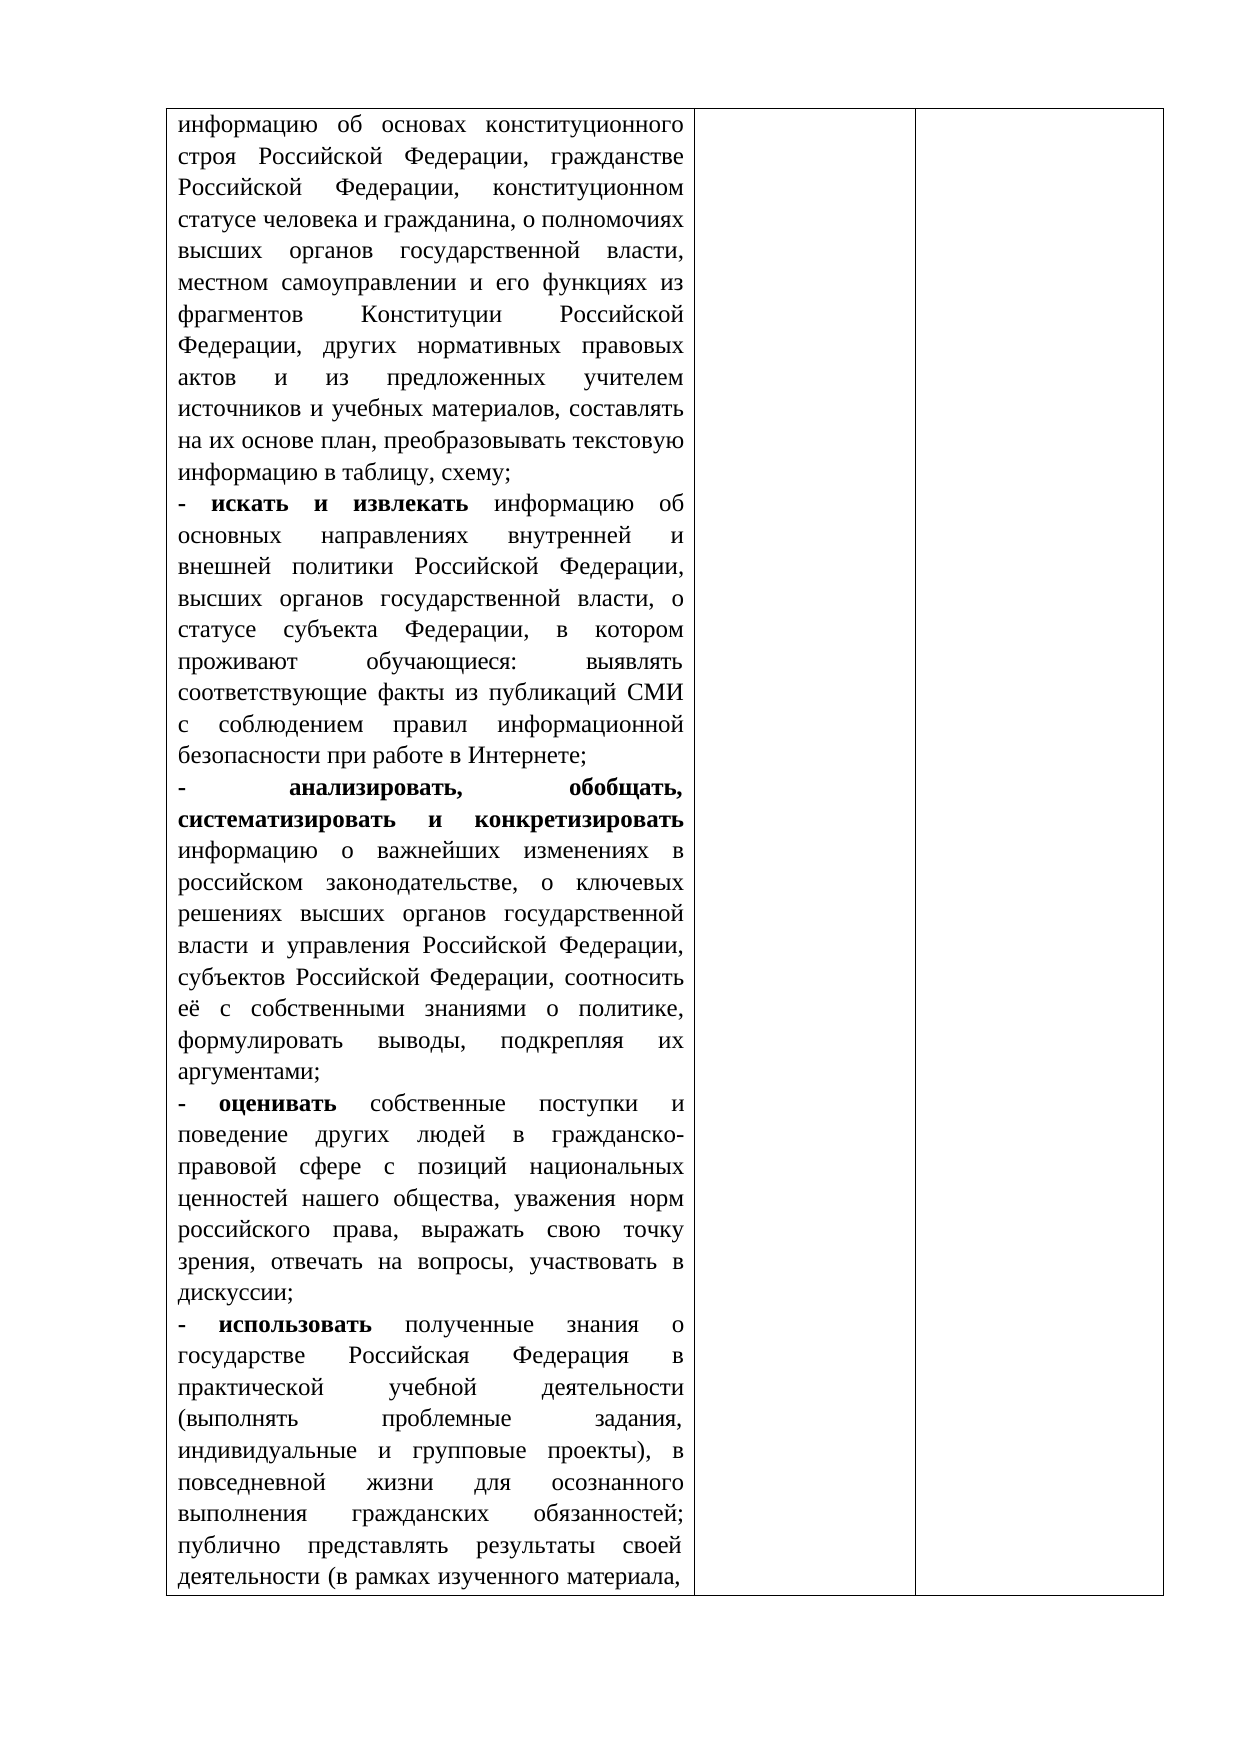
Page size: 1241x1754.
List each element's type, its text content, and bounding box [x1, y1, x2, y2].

table_header [695, 109, 915, 1595]
table_header [916, 109, 1163, 1595]
table_header информацию об основах конституционного строя Российской Федерации, гражданстве Российской Федерации, конституционном статусе человека и гражданина, о полномочиях высших органов государственной власти, местном самоуправлении и его функциях из фрагментов Конституции Российской Федерации, других нормативных правовых актов и из предложенных учителем источников и учебных материалов, составлять на их основе план, преобразовывать текстовую информацию в таблицу, схему; искать и извлекать информацию об основных направлениях внутренней и внешней политики Российской Федерации, высших органов государственной власти, о статусе субъекта Федерации, в котором проживают обучающиеся: выявлять соответствующие факты из публикаций СМИ с соблюдением правил информационной безопасности при работе в Интернете; анализировать, обобщать, систематизировать и конкретизировать информацию о важнейших изменениях в российском законодательстве, о ключевых решениях высших органов государственной власти и управления Российской Федерации, субъектов Российской Федерации, соотносить её с собственными знаниями о политике, формулировать выводы, подкрепляя их аргументами; оценивать собственные поступки и поведение других людей в гражданско- правовой сфере с позиций национальных ценностей нашего общества, уважения норм российского права, выражать свою точку зрения, отвечать на вопросы, участвовать в дискуссии; использовать полученные знания о государстве Российская Федерация в практической учебной деятельности (выполнять проблемные задания, индивидуальные и групповые проекты), в повседневной жизни для осознанного выполнения гражданских обязанностей; публично представлять результаты своей деятельности (в рамках изученного материала, [167, 109, 694, 1595]
